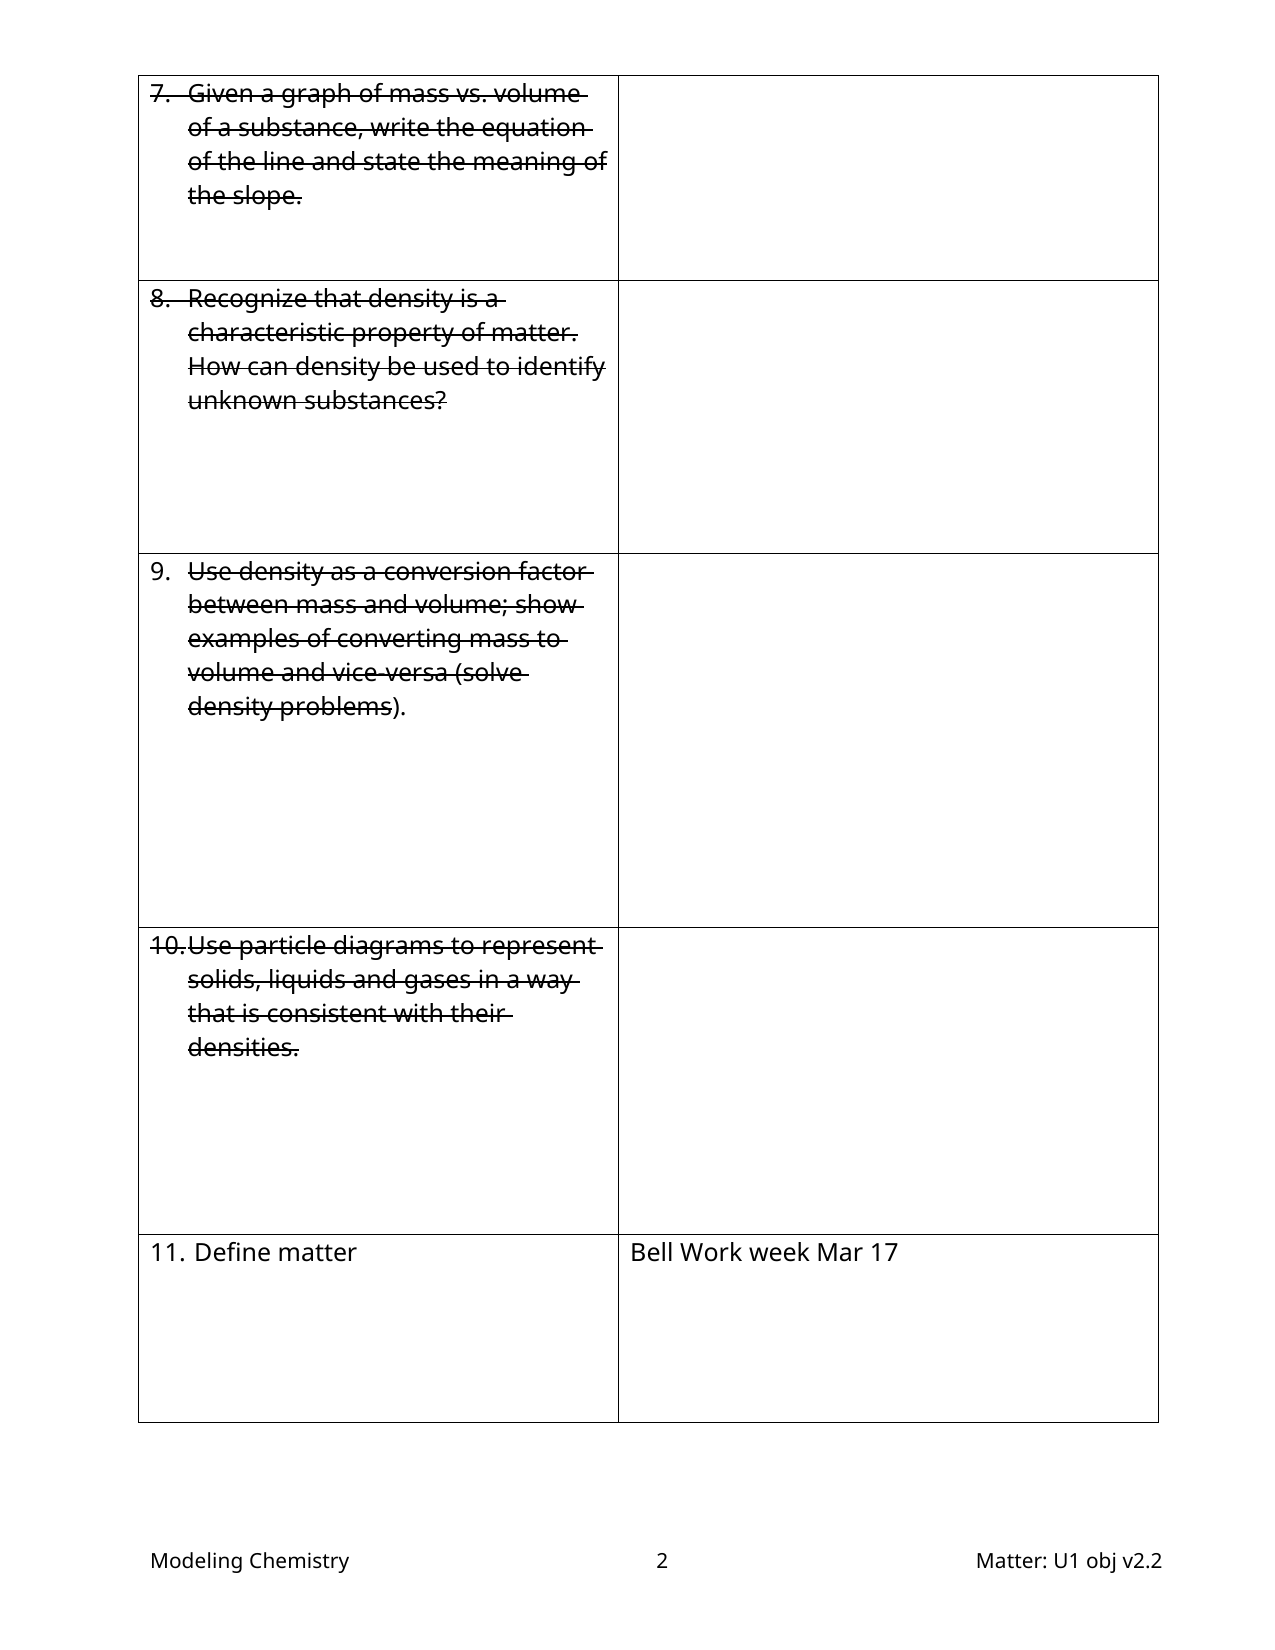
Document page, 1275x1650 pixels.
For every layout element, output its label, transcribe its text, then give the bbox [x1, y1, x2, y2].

table_cell Define matter [139, 1235, 618, 1422]
table_cell Given a graph of mass vs. volume of a substance, write the equation of the line and state the meaning of the slope. [139, 76, 618, 280]
table_cell Use particle diagrams to represent solids, liquids and gases in a way that is consistent with their densities. [139, 928, 618, 1234]
table_cell [619, 554, 1158, 927]
table_cell Bell Work week Mar 17 [619, 1235, 1158, 1422]
table_cell [619, 281, 1158, 552]
table_cell Recognize that density is a characteristic property of matter. How can density be used to identify unknown substances? [139, 281, 618, 552]
table_cell [619, 928, 1158, 1234]
table_cell Use density as a conversion factor between mass and volume; show examples of converting mass to volume and vice-versa (solve density problems). [139, 554, 618, 927]
table_cell [619, 76, 1158, 280]
